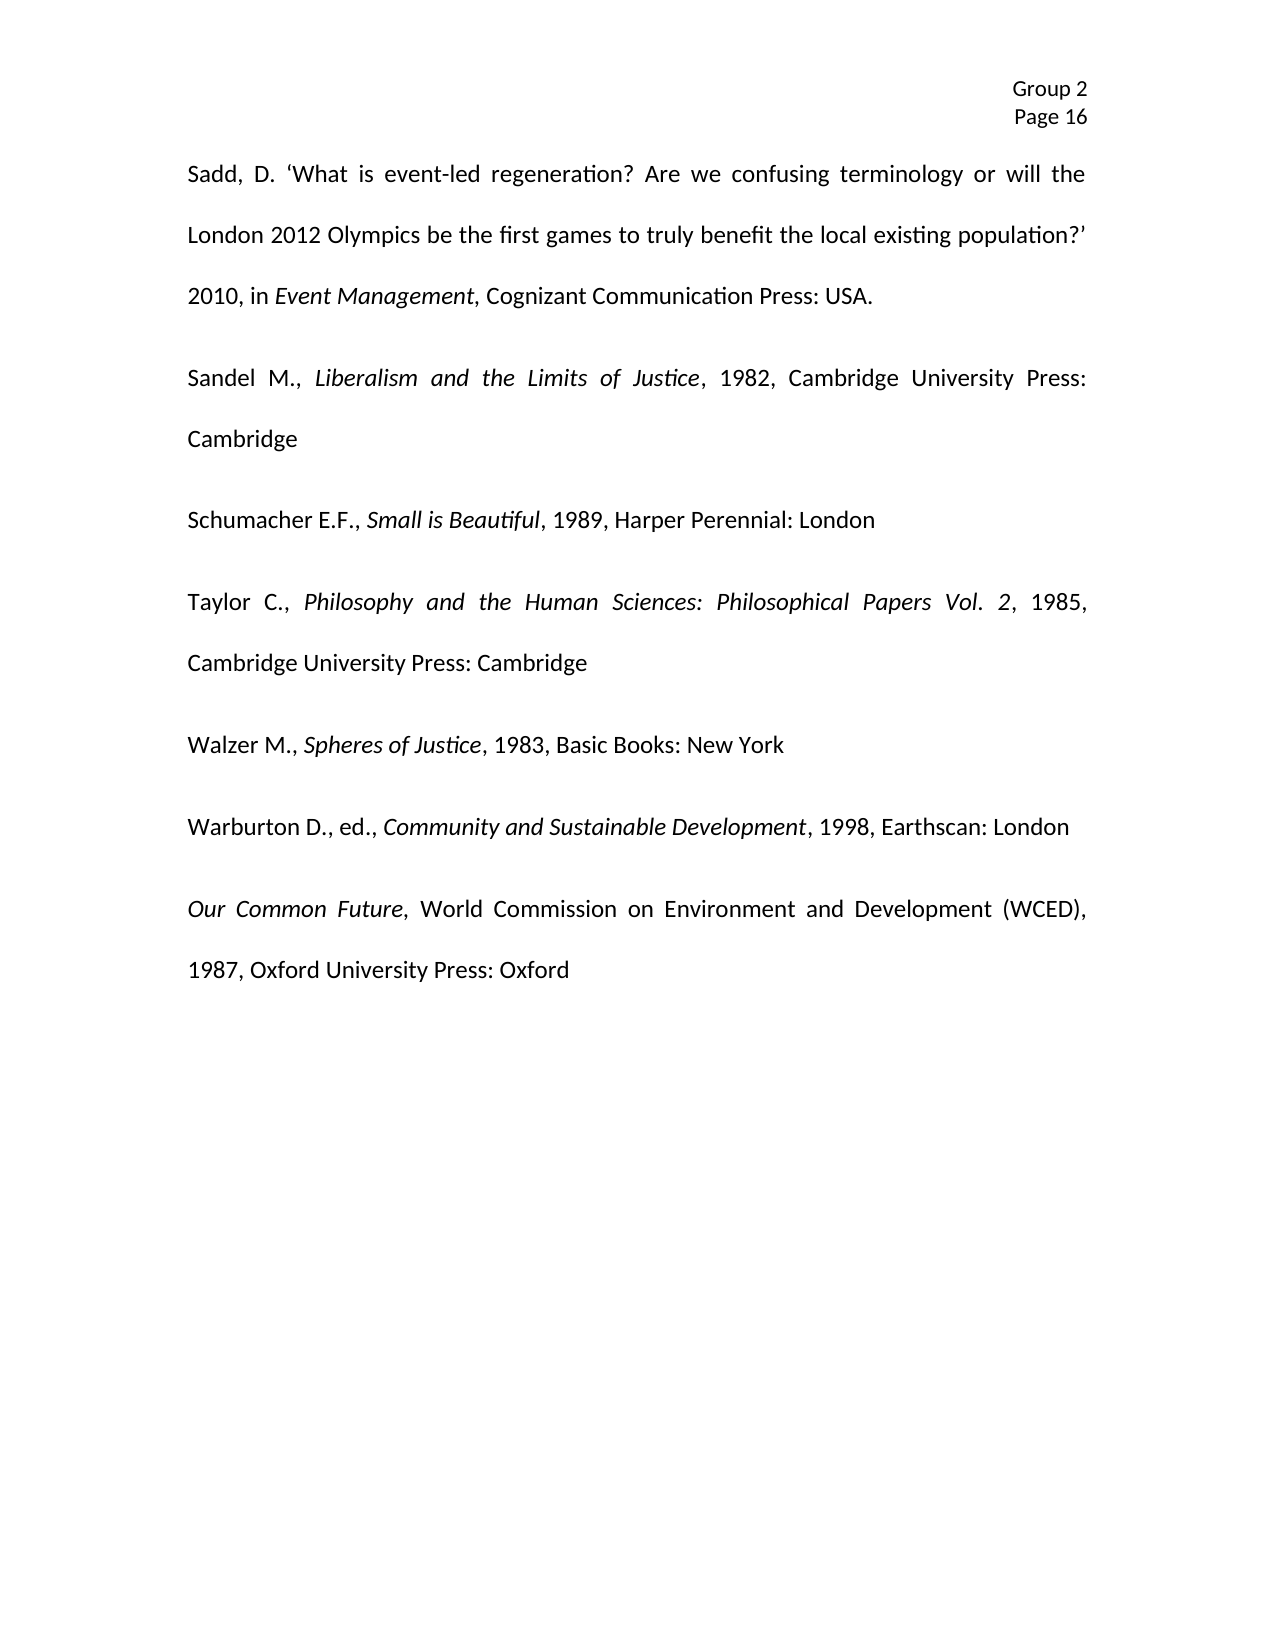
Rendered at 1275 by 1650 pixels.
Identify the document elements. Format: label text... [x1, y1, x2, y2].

text Walzer M., Spheres of Justice, 1983, Basic Books: New York [187, 729, 1087, 760]
text Schumacher E.F., Small is Beautiful, 1989, Harper Perennial: London [187, 505, 1087, 535]
text Taylor C., Philosophy and the Human Sciences: Philosophical Papers Vol. 2, 1985, Cambridge University Press: Cambridge [187, 587, 1087, 678]
text Sadd, D. ‘What is event-led regeneration? Are we confusing terminology or will the London 2012 Olympics be the first games to truly benefit the local existing population?’ 2010, in Event Management, Cognizant Communication Press: USA. [187, 158, 1087, 310]
text Warburton D., ed., Community and Sustainable Development, 1998, Earthscan: London [187, 811, 1087, 842]
text Sandel M., Liberalism and the Limits of Justice, 1982, Cambridge University Press: Cambridge [187, 362, 1087, 453]
text Our Common Future, World Commission on Environment and Development (WCED), 1987, Oxford University Press: Oxford [187, 893, 1087, 985]
